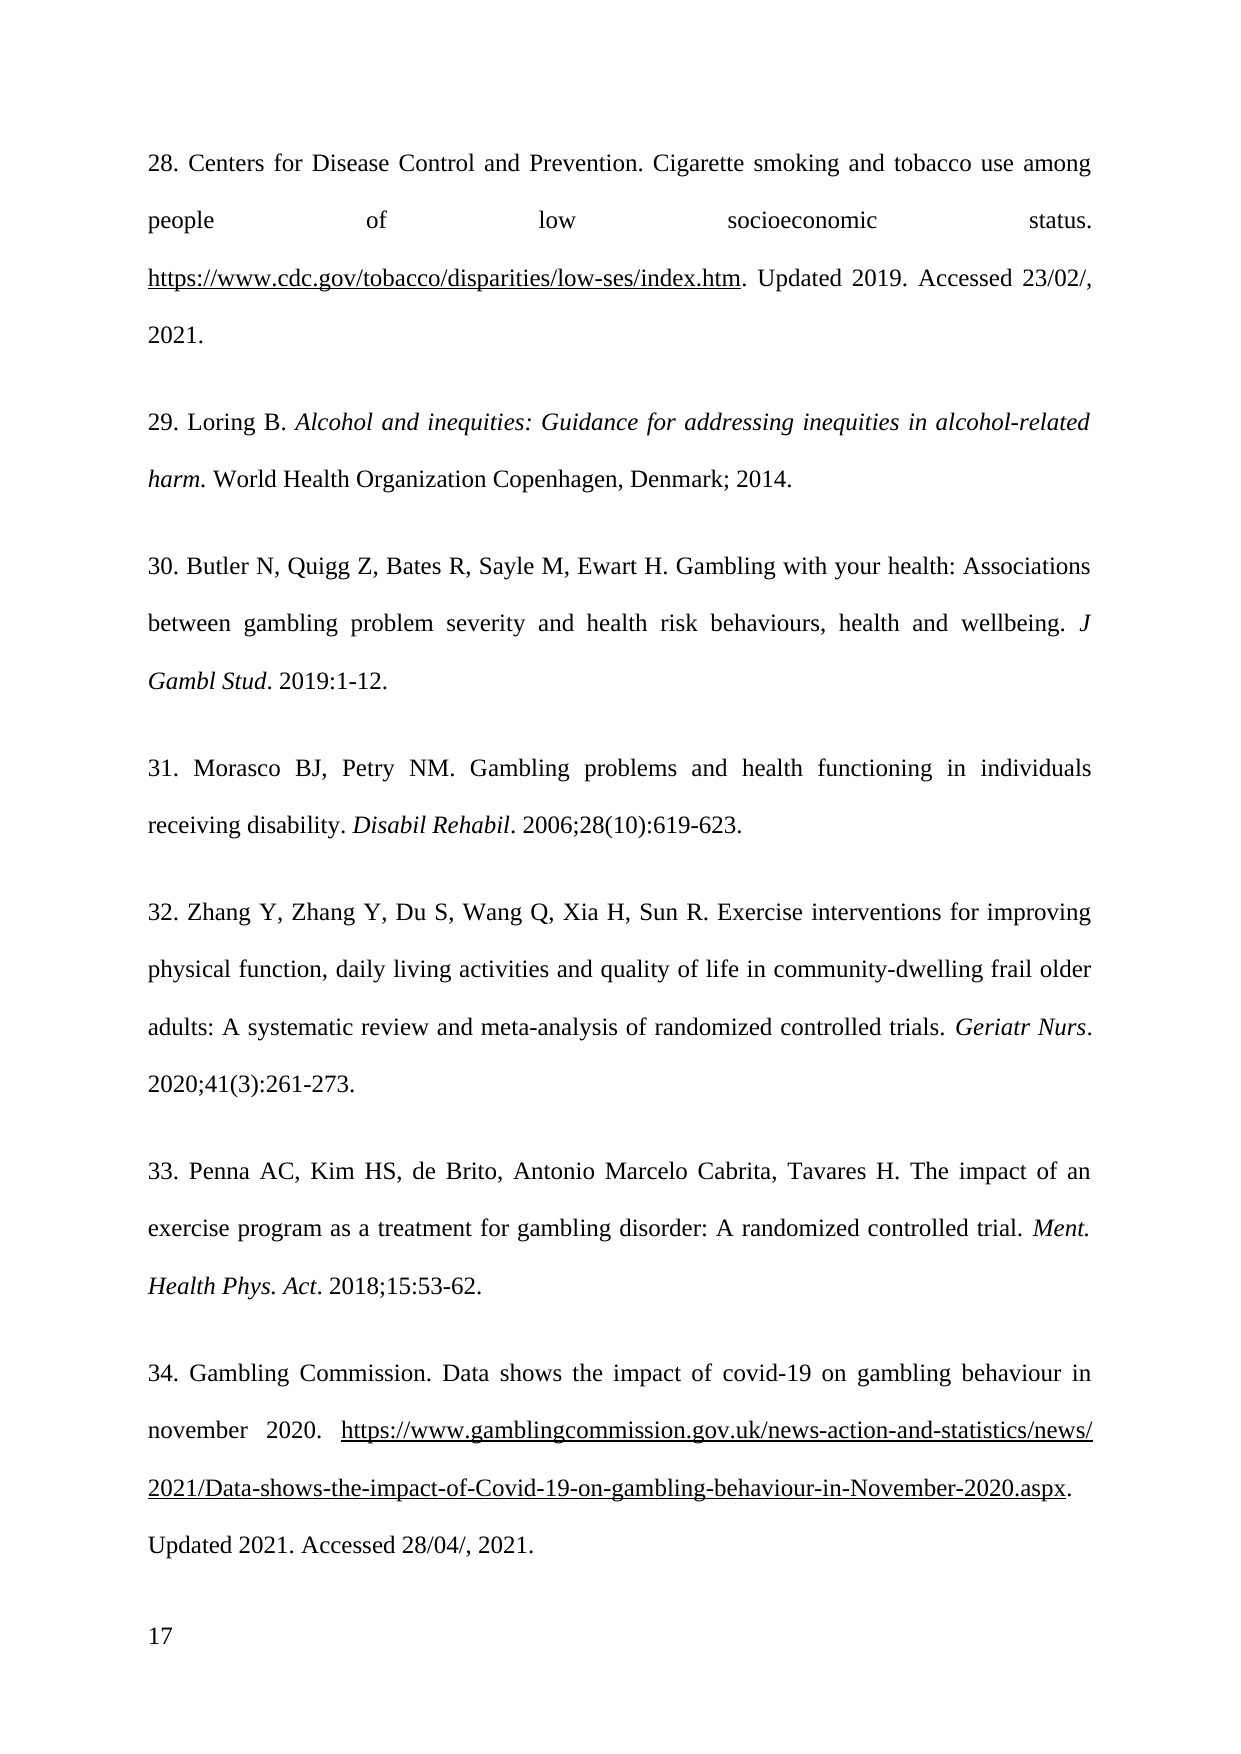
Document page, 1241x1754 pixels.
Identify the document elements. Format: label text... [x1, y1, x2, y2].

text 32. Zhang Y, Zhang Y, Du S, Wang Q, Xia H, Sun R. Exercise interventions for improving physical function, daily living activities and quality of life in community-dwelling frail older adults: A systematic review and meta-analysis of randomized controlled trials. Geriatr Nurs. 2020;41(3):261-273. [148, 897, 1093, 1098]
text 28. Centers for Disease Control and Prevention. Cigarette smoking and tobacco use among people of low socioeconomic status. https://www.cdc.gov/tobacco/disparities/low-ses/index.htm. Updated 2019. Accessed 23/02/, 2021. [148, 148, 1093, 349]
text 29. Loring B. Alcohol and inequities: Guidance for addressing inequities in alcohol-related harm. World Health Organization Copenhagen, Denmark; 2014. [148, 407, 1093, 493]
text 30. Butler N, Quigg Z, Bates R, Sayle M, Ewart H. Gambling with your health: Associations between gambling problem severity and health risk behaviours, health and wellbeing. J Gambl Stud. 2019:1-12. [148, 551, 1093, 695]
text 33. Penna AC, Kim HS, de Brito, Antonio Marcelo Cabrita, Tavares H. The impact of an exercise program as a treatment for gambling disorder: A randomized controlled trial. Ment. Health Phys. Act. 2018;15:53-62. [148, 1156, 1093, 1300]
text 34. Gambling Commission. Data shows the impact of covid-19 on gambling behaviour in november 2020. https://www.gamblingcommission.gov.uk/news-action-and-statistics/news/2021/Data-shows-the-impact-of-Covid-19-on-gambling-behaviour-in-November-2020.aspx. Updated 2021. Accessed 28/04/, 2021. [148, 1358, 1093, 1559]
text 31. Morasco BJ, Petry NM. Gambling problems and health functioning in individuals receiving disability. Disabil Rehabil. 2006;28(10):619-623. [148, 753, 1093, 839]
